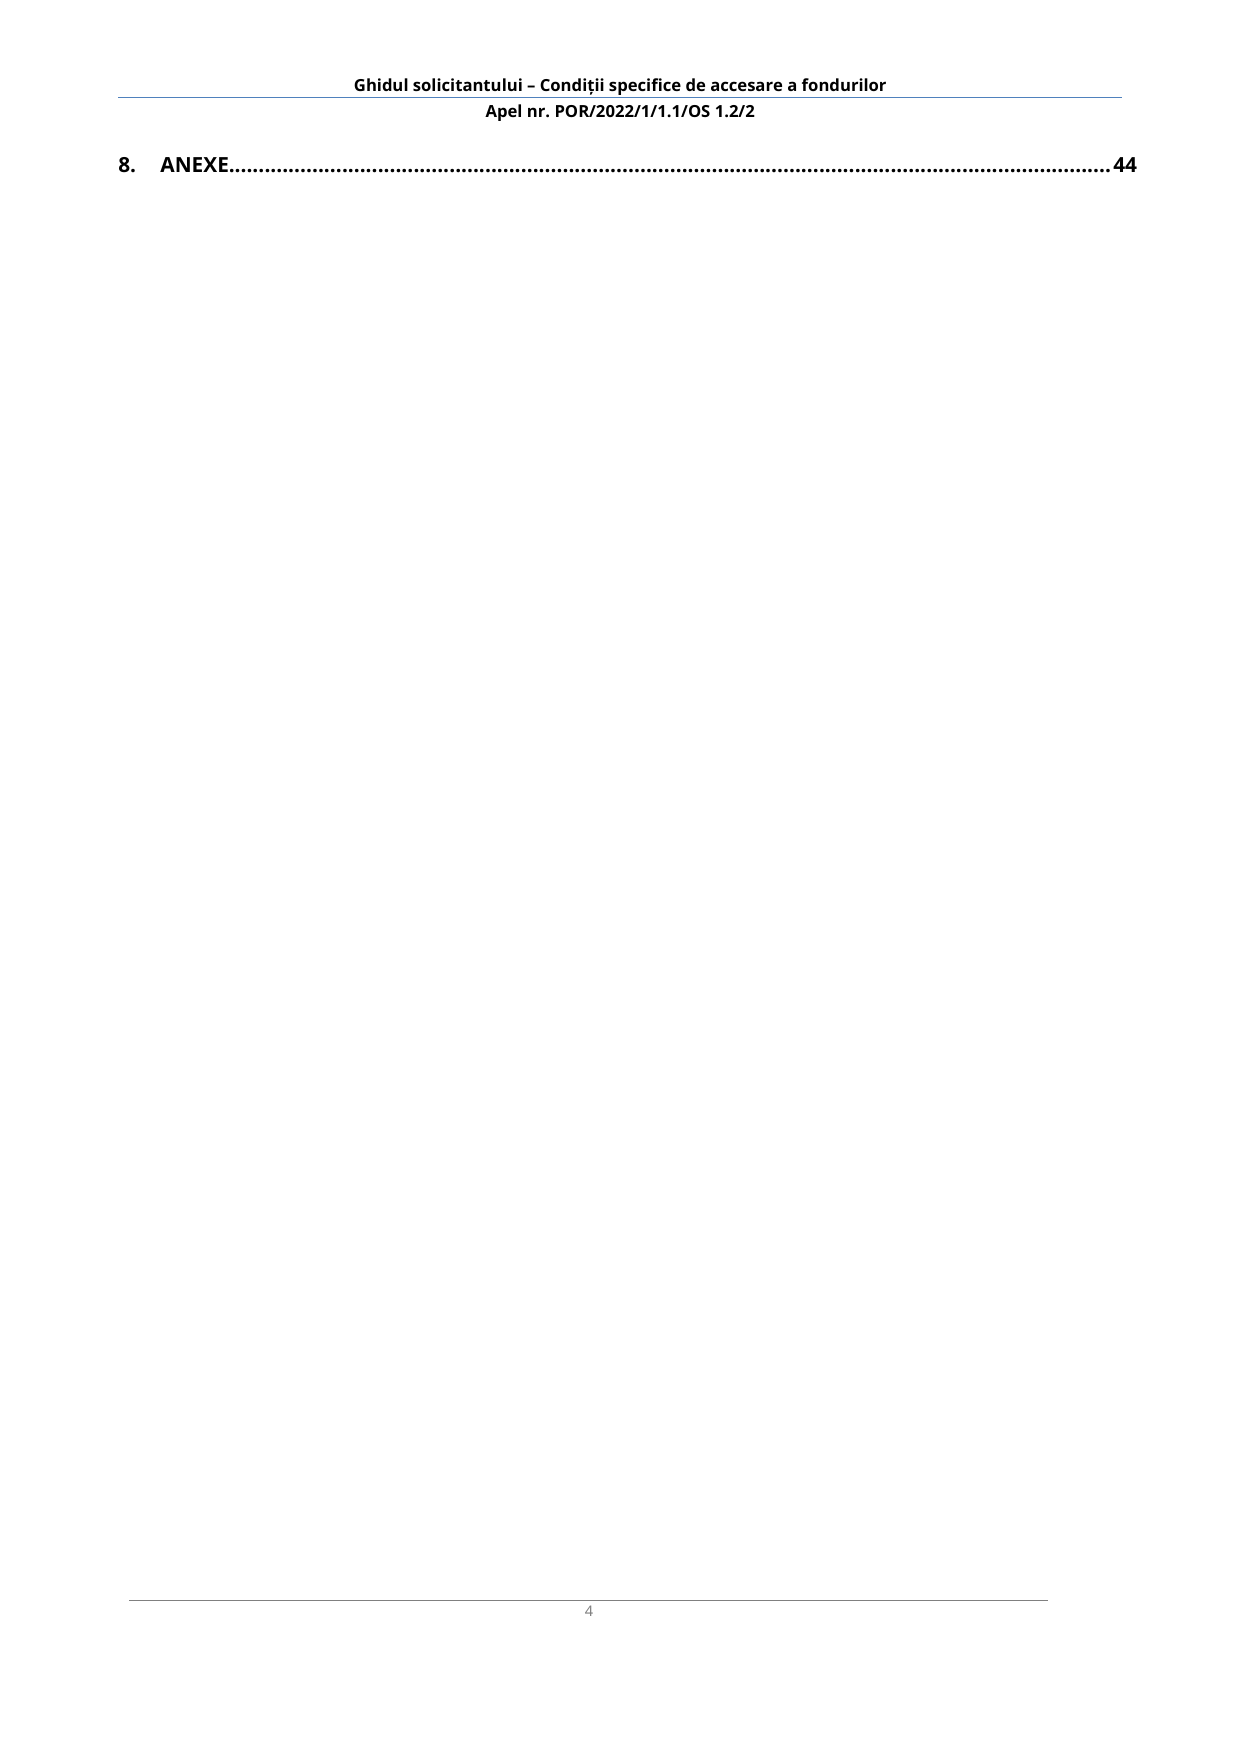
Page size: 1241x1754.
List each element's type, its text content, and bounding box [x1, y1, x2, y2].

text 8. ANEXE 44 [118, 150, 1122, 178]
